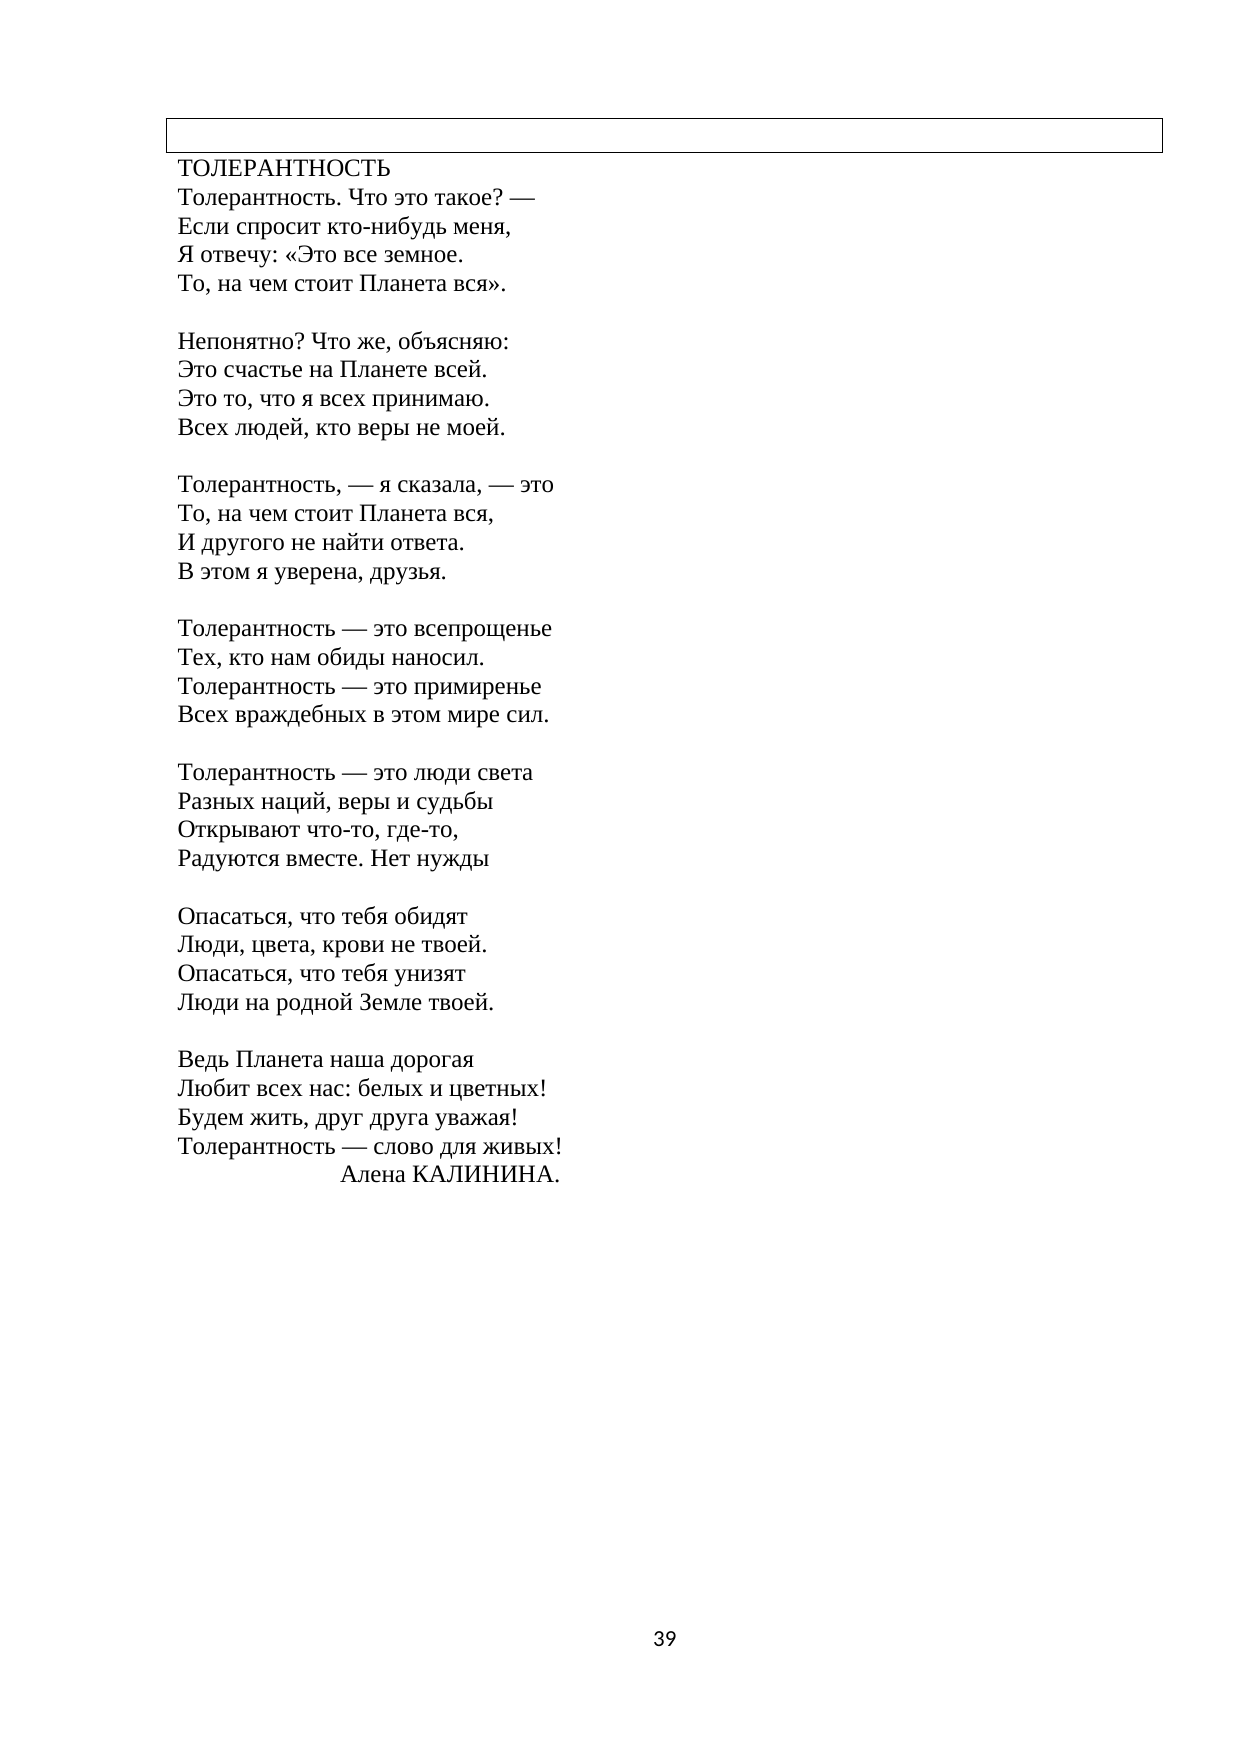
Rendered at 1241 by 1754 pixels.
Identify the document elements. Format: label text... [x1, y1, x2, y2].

text Разных наций, веры и судьбы [177, 786, 1152, 814]
text Будем жить, друг друга уважая! [177, 1102, 1152, 1131]
text Люди, цвета, крови не твоей. [177, 929, 1152, 958]
text Толерантность — это примиренье [177, 671, 1152, 699]
text Толерантность — слово для живых! [177, 1131, 1152, 1159]
text Любит всех нас: белых и цветных! [177, 1073, 1152, 1102]
text Толерантность — это люди света [177, 757, 1152, 786]
text Это счастье на Планете всей. [177, 354, 1152, 383]
text Непонятно? Что же, объясняю: [177, 326, 1152, 354]
text То, на чем стоит Планета вся». [177, 268, 1152, 297]
text В этом я уверена, друзья. [177, 556, 1152, 584]
text ТОЛЕРАНТНОСТЬ [177, 153, 1152, 182]
text Опасаться, что тебя унизят [177, 958, 1152, 987]
text И другого не найти ответа. [177, 527, 1152, 556]
text Люди на родной Земле твоей. [177, 987, 1152, 1016]
text Толерантность, — я сказала, — это [177, 469, 1152, 498]
text Это то, что я всех принимаю. [177, 383, 1152, 412]
text Опасаться, что тебя обидят [177, 901, 1152, 929]
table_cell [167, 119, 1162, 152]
text Всех враждебных в этом мире сил. [177, 699, 1152, 728]
text Толерантность — это всепрощенье [177, 613, 1152, 642]
text Если спросит кто-нибудь меня, [177, 211, 1152, 239]
text Ведь Планета наша дорогая [177, 1044, 1152, 1073]
text Всех людей, кто веры не моей. [177, 412, 1152, 441]
text Толерантность. Что это такое? — [177, 182, 1152, 211]
text Я отвечу: «Это все земное. [177, 239, 1152, 268]
text Алена КАЛИНИНА. [177, 1159, 1152, 1188]
text Открывают что-то, где-то, [177, 814, 1152, 843]
text То, на чем стоит Планета вся, [177, 498, 1152, 527]
text Радуются вместе. Нет нужды [177, 843, 1152, 872]
text Тех, кто нам обиды наносил. [177, 642, 1152, 671]
